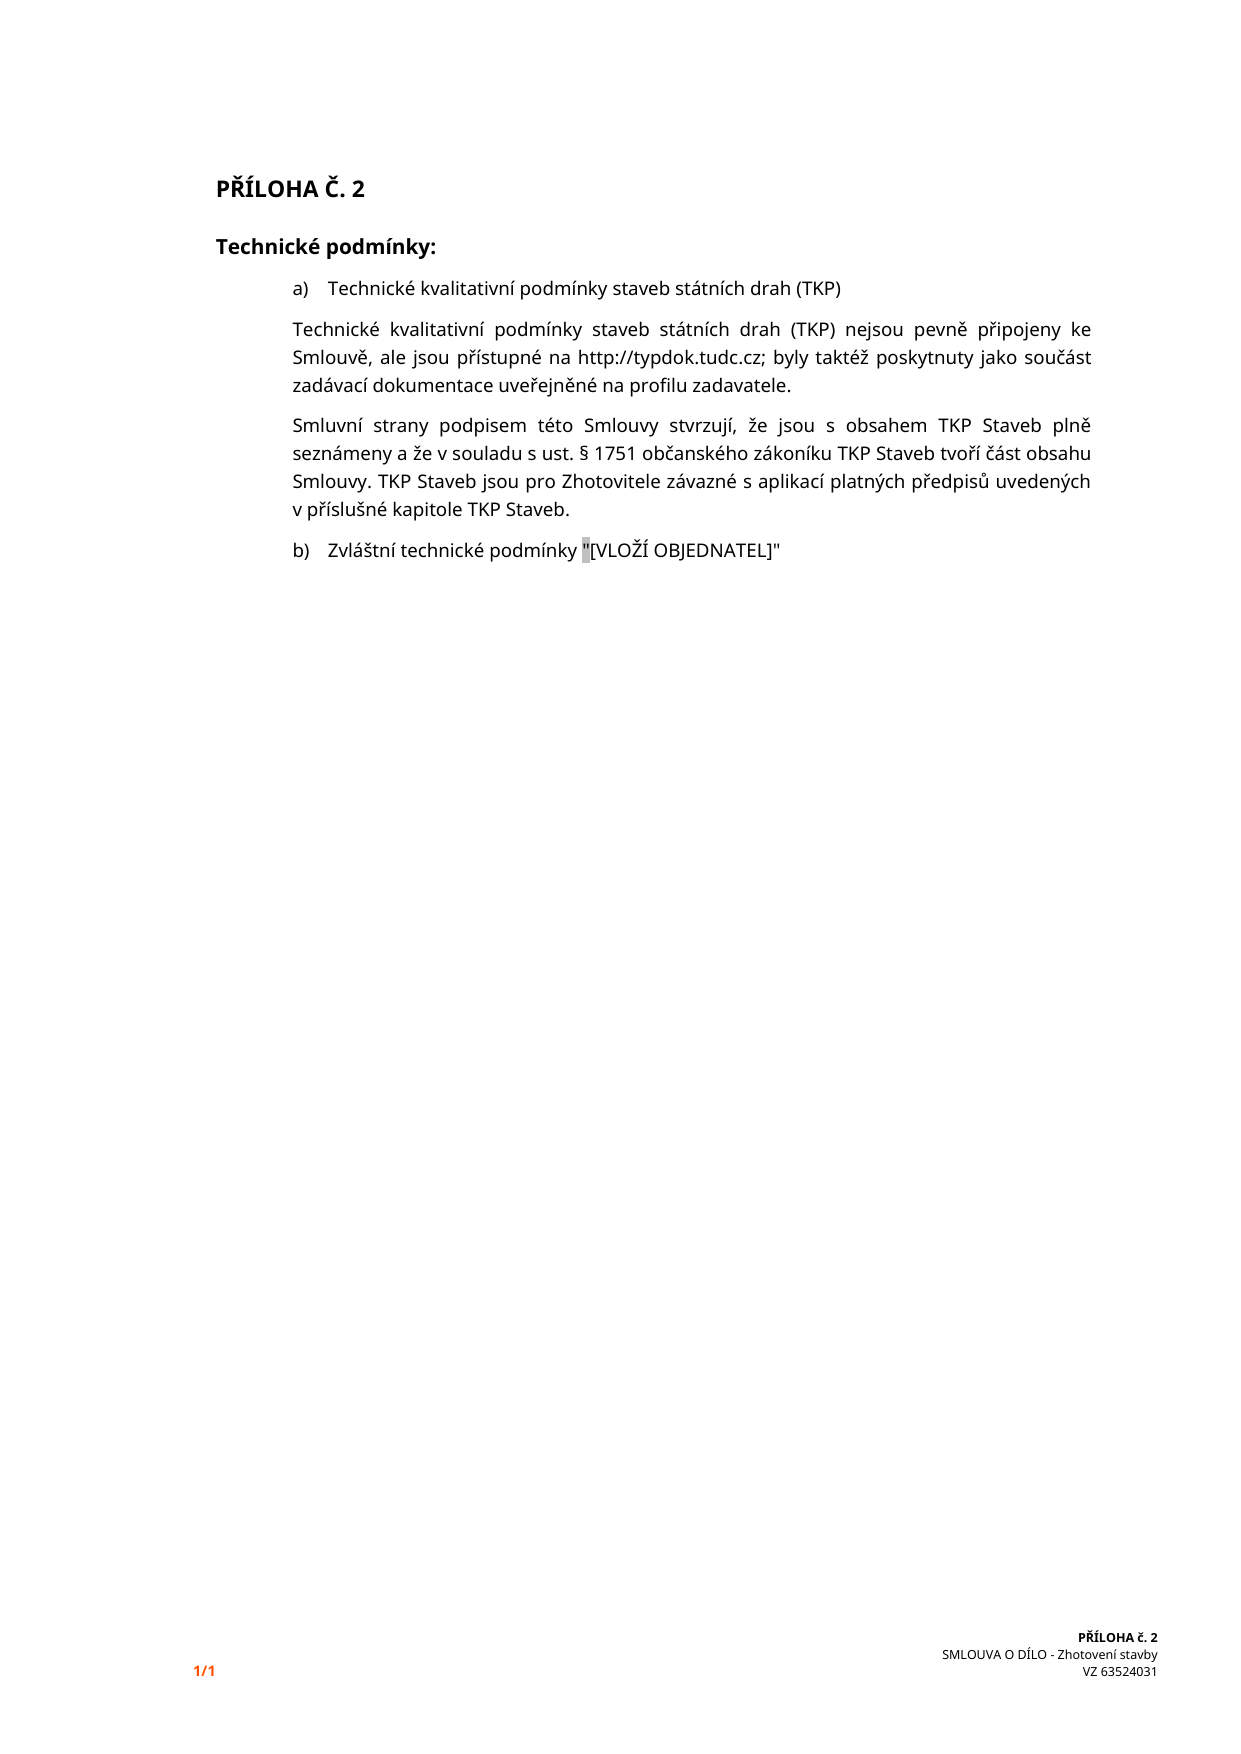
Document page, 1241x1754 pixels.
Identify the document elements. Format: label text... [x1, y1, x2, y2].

text Zvláštní technické podmínky [590, 537, 1093, 563]
text Smluvní strany podpisem této Smlouvy stvrzují, že jsou s obsahem TKP Staveb plně seznámeny a že v souladu s ust. § 1751 občanského zákoníku TKP Staveb tvoří část obsahu Smlouvy. TKP Staveb jsou pro Zhotovitele závazné s aplikací platných předpisů uvedených v příslušné kapitole TKP Staveb. [292, 413, 1093, 522]
text Příloha č. 2 [216, 172, 1093, 204]
text Technické kvalitativní podmínky staveb státních drah (TKP) nejsou pevně připojeny ke Smlouvě, ale jsou přístupné na http://typdok.tudc.cz; byly taktéž poskytnuty jako součást zadávací dokumentace uveřejněné na profilu zadavatele. [292, 316, 1093, 398]
list Technické kvalitativní podmínky staveb státních drah (TKP) [292, 276, 1093, 301]
text Technické podmínky: [216, 232, 1093, 260]
text Zvláštní technické podmínky [292, 537, 582, 563]
